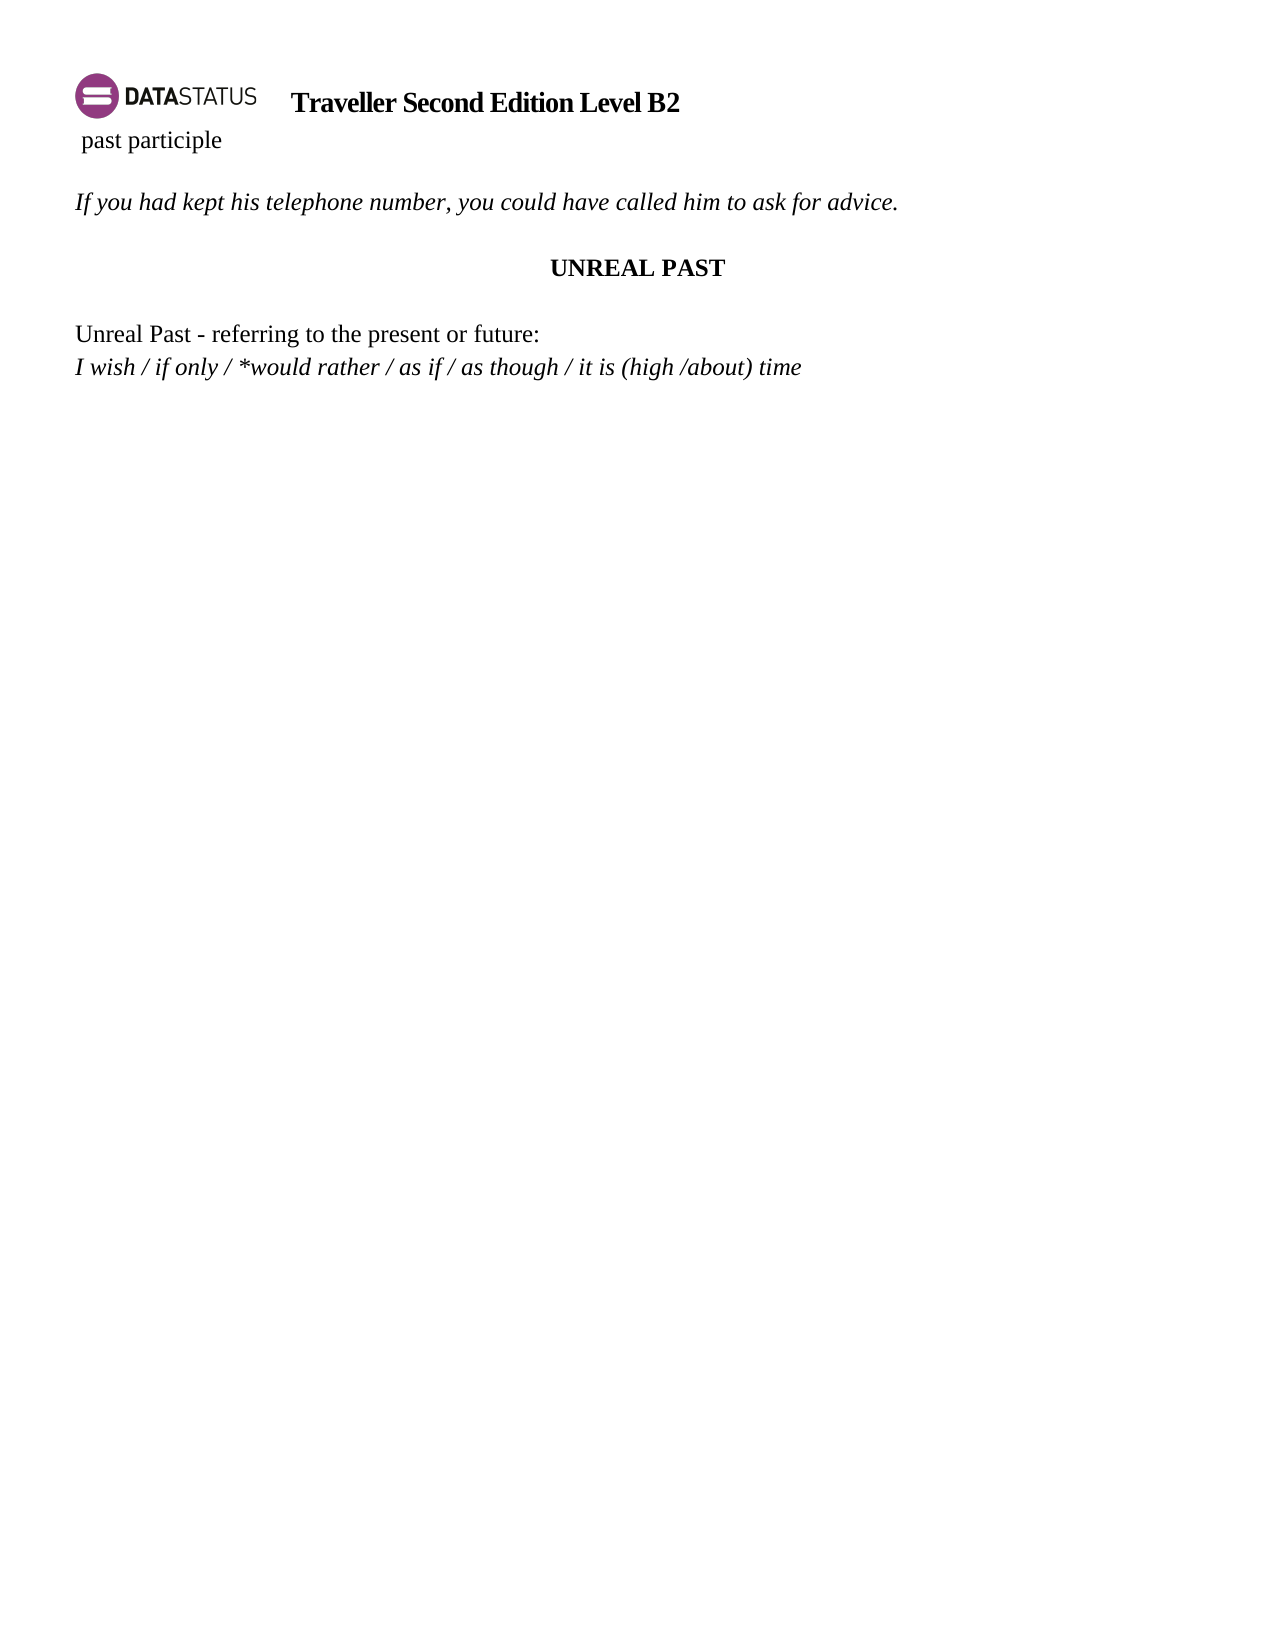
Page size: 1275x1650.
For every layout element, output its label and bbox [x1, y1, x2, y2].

picture [75, 73, 257, 119]
